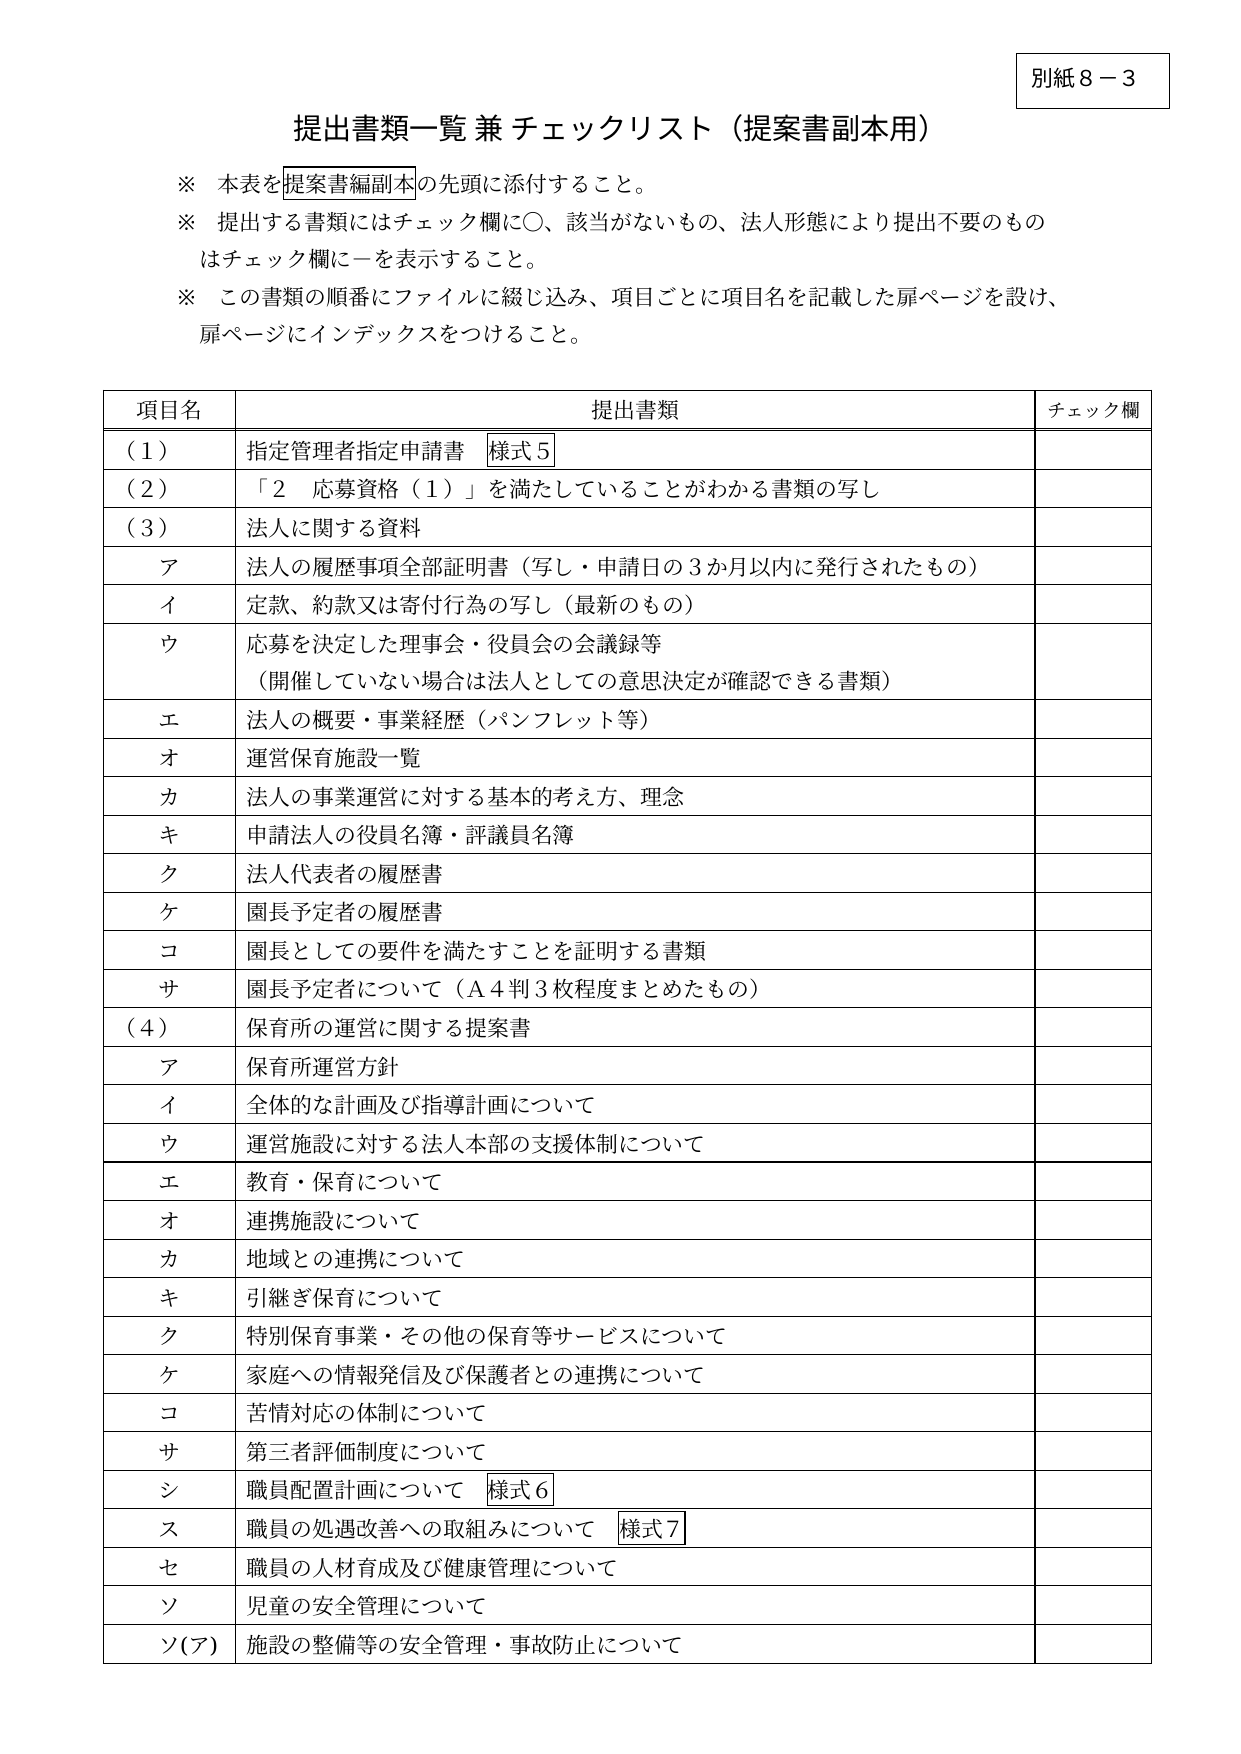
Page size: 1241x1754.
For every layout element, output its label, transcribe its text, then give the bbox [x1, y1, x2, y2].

table_cell ク [104, 1317, 235, 1354]
table_cell 法人の事業運営に対する基本的考え方、理念 [236, 777, 1034, 814]
table_cell セ [104, 1548, 235, 1585]
table_cell ス [104, 1509, 235, 1547]
table_cell ア [104, 547, 235, 584]
table_cell [1036, 1548, 1151, 1585]
table_cell （４） [104, 1008, 235, 1046]
table_cell 地域との連携について [236, 1240, 1034, 1277]
table_cell [1036, 1163, 1151, 1200]
table_header 提出書類 [236, 391, 1034, 428]
table_cell 法人の履歴事項全部証明書（写し・申請日の３か月以内に発行されたもの） [236, 547, 1034, 584]
table_cell 定款、約款又は寄付行為の写し（最新のもの） [236, 585, 1034, 623]
table_cell [1036, 1240, 1151, 1277]
table_cell [1036, 1394, 1151, 1431]
table_cell 保育所の運営に関する提案書 [236, 1008, 1034, 1046]
table_cell [1036, 700, 1151, 737]
table_cell シ [104, 1471, 235, 1508]
table_cell 職員配置計画について 様式６ [236, 1471, 1034, 1508]
table_cell [1036, 624, 1151, 699]
table_cell イ [104, 1085, 235, 1123]
table_cell エ [104, 1163, 235, 1200]
table_cell [1036, 1509, 1151, 1547]
text 提出書類一覧 兼 チェックリスト（提案書副本用） [177, 89, 1063, 164]
table_cell サ [104, 1432, 235, 1470]
table_cell ケ [104, 1355, 235, 1393]
table_cell [1036, 1355, 1151, 1393]
table_cell ウ [104, 1124, 235, 1161]
table_cell 「２ 応募資格（１）」を満たしていることがわかる書類の写し [236, 470, 1034, 507]
table_cell [1036, 970, 1151, 1007]
table_cell [1036, 931, 1151, 969]
table_cell [1036, 1201, 1151, 1238]
table_cell 法人の概要・事業経歴（パンフレット等） [236, 700, 1034, 737]
table_cell 応募を決定した理事会・役員会の会議録等 （開催していない場合は法人としての意思決定が確認できる書類） [236, 624, 1034, 699]
table_cell コ [104, 931, 235, 969]
table_cell （３） [104, 508, 235, 546]
table_cell 指定管理者指定申請書 様式５ [236, 431, 1034, 469]
table_cell [1036, 816, 1151, 853]
table_cell ア [104, 1047, 235, 1084]
table_cell [1036, 854, 1151, 892]
table_cell [1036, 547, 1151, 584]
table_cell 家庭への情報発信及び保護者との連携について [236, 1355, 1034, 1393]
table_cell 職員の処遇改善への取組みについて 様式７ [236, 1509, 1034, 1547]
table_cell 申請法人の役員名簿・評議員名簿 [236, 816, 1034, 853]
table_cell （２） [104, 470, 235, 507]
text ※ 本表を提案書編副本の先頭に添付すること。 [177, 164, 1063, 202]
table_cell ソ(ア) [104, 1625, 235, 1662]
table_cell 園長予定者について（Ａ４判３枚程度まとめたもの） [236, 970, 1034, 1007]
table_cell 児童の安全管理について [236, 1586, 1034, 1624]
table_cell キ [104, 1278, 235, 1316]
table_cell イ [104, 585, 235, 623]
table_cell 教育・保育について [236, 1163, 1034, 1200]
table_cell ソ [104, 1586, 235, 1624]
table_cell [1036, 1625, 1151, 1662]
table_cell 保育所運営方針 [236, 1047, 1034, 1084]
table_cell [1036, 1317, 1151, 1354]
table_cell エ [104, 700, 235, 737]
table_cell [1036, 1471, 1151, 1508]
table_cell 園長としての要件を満たすことを証明する書類 [236, 931, 1034, 969]
table_cell 特別保育事業・その他の保育等サービスについて [236, 1317, 1034, 1354]
table_cell [1036, 1124, 1151, 1161]
table_cell カ [104, 1240, 235, 1277]
table_cell 連携施設について [236, 1201, 1034, 1238]
table_cell [1036, 1047, 1151, 1084]
table_cell ク [104, 854, 235, 892]
table_cell オ [104, 739, 235, 776]
table_cell 職員の人材育成及び健康管理について [236, 1548, 1034, 1585]
table_cell [1036, 470, 1151, 507]
table_header 項目名 [104, 391, 235, 428]
table_cell 運営保育施設一覧 [236, 739, 1034, 776]
table_cell [1036, 585, 1151, 623]
table_cell [1036, 1432, 1151, 1470]
table_cell 第三者評価制度について [236, 1432, 1034, 1470]
table_cell 園長予定者の履歴書 [236, 893, 1034, 930]
table_header チェック欄 [1036, 391, 1151, 428]
table_cell 施設の整備等の安全管理・事故防止について [236, 1625, 1034, 1662]
table_cell [1036, 739, 1151, 776]
table_cell カ [104, 777, 235, 814]
table_cell [1036, 431, 1151, 469]
table_cell ウ [104, 624, 235, 699]
table_cell 法人代表者の履歴書 [236, 854, 1034, 892]
table_cell 苦情対応の体制について [236, 1394, 1034, 1431]
table_cell [1036, 1085, 1151, 1123]
table_cell キ [104, 816, 235, 853]
table_cell オ [104, 1201, 235, 1238]
table_cell 運営施設に対する法人本部の支援体制について [236, 1124, 1034, 1161]
table_cell [1036, 508, 1151, 546]
table_cell [1036, 1586, 1151, 1624]
table_cell [1036, 1008, 1151, 1046]
table_cell サ [104, 970, 235, 1007]
table_cell コ [104, 1394, 235, 1431]
table_cell [1036, 777, 1151, 814]
table_cell [1036, 1278, 1151, 1316]
text ※ この書類の順番にファイルに綴じ込み、項目ごとに項目名を記載した扉ページを設け、扉ページにインデックスをつけること。 [177, 277, 1063, 352]
table_cell （１） [104, 431, 235, 469]
table_cell ケ [104, 893, 235, 930]
table_cell [1036, 893, 1151, 930]
table_cell 全体的な計画及び指導計画について [236, 1085, 1034, 1123]
table_cell 引継ぎ保育について [236, 1278, 1034, 1316]
text ※ 提出する書類にはチェック欄に〇、該当がないもの、法人形態により提出不要のものはチェック欄に－を表示すること。 [177, 202, 1063, 277]
table_cell 法人に関する資料 [236, 508, 1034, 546]
